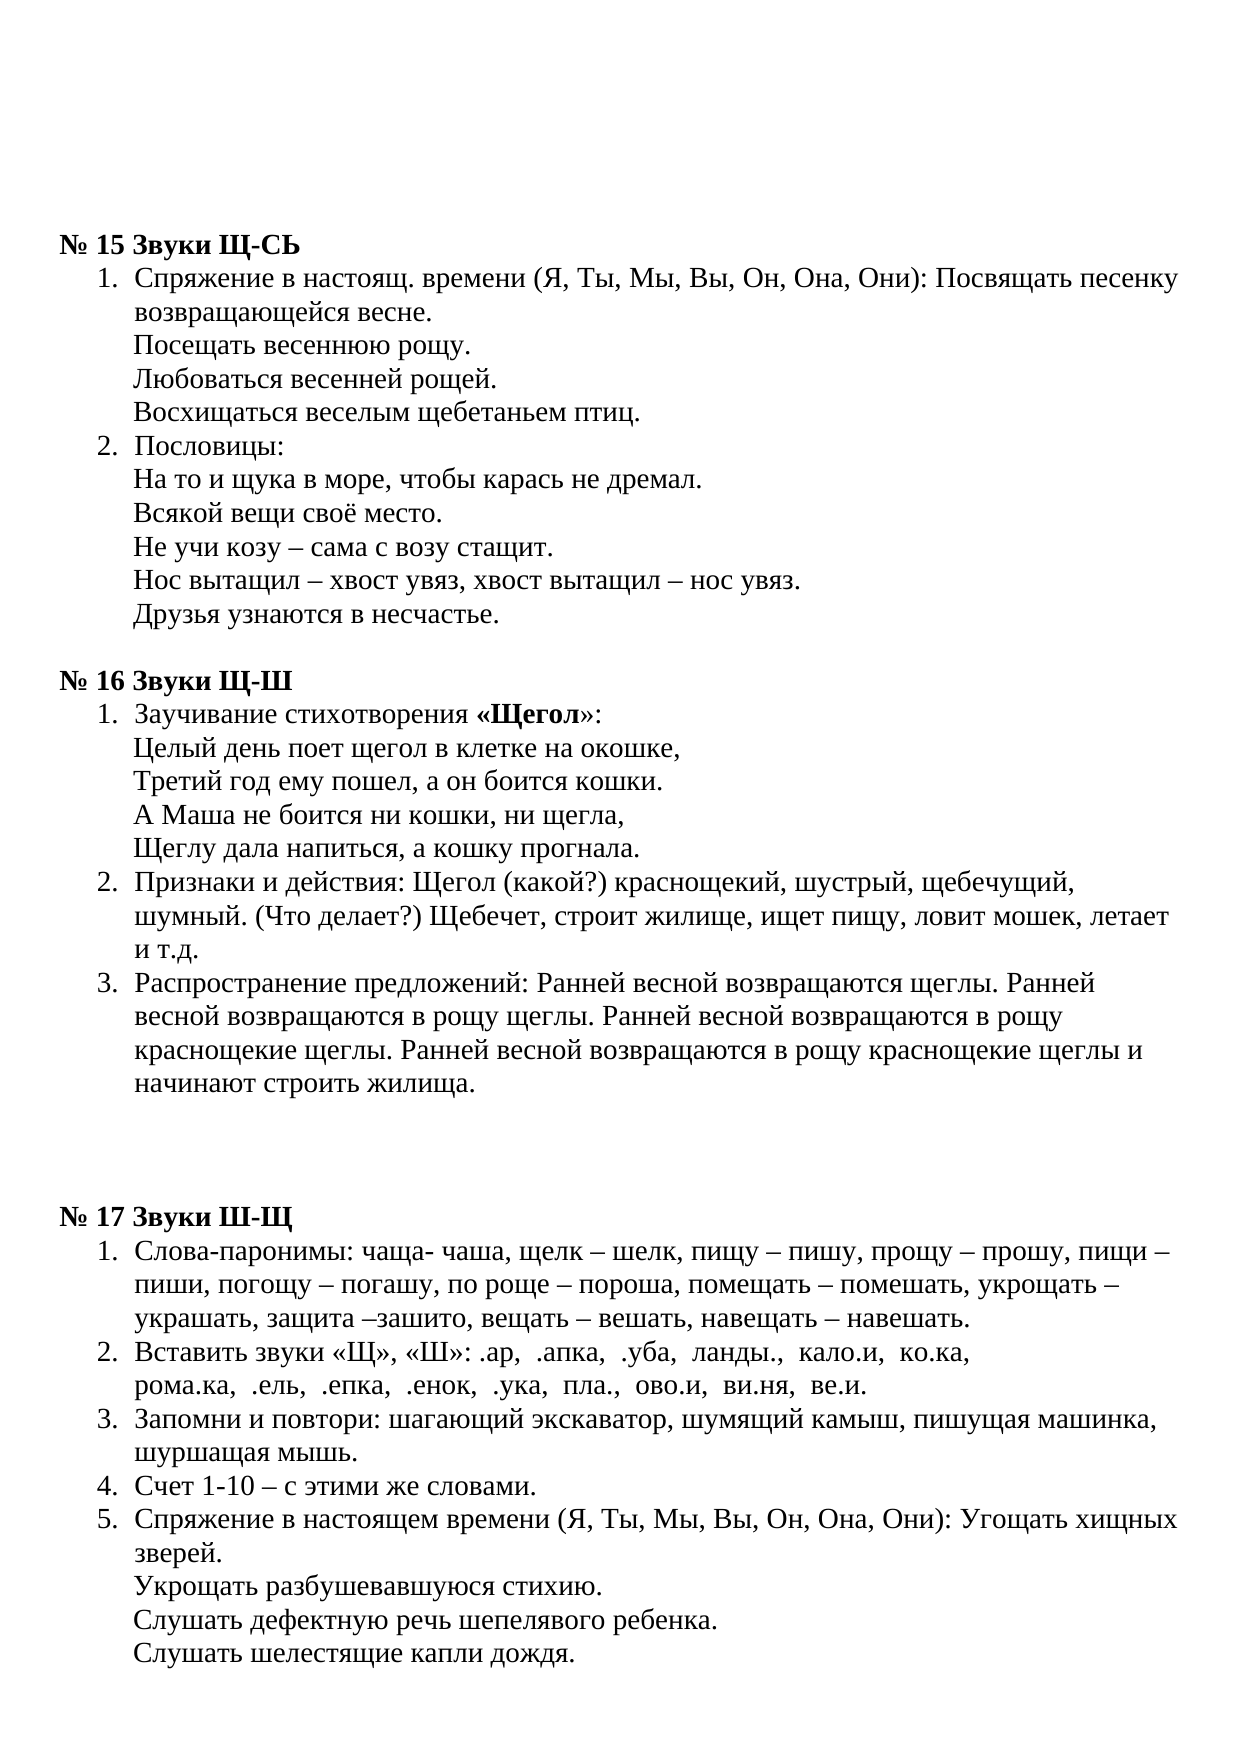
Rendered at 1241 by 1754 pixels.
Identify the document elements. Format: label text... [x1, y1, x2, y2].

text Посещать весеннюю рощу. [133, 327, 1181, 361]
text Слушать шелестящие капли дождя. [133, 1636, 1181, 1669]
text Не учи козу – сама с возу стащит. [133, 529, 1181, 562]
list Распространение предложений: Ранней весной возвращаются щеглы. Ранней весной возвращаются в рощу щеглы. Ранней весной возвращаются в рощу краснощекие щеглы. Ранней весной возвращаются в рощу краснощекие щеглы и начинают строить жилища. [97, 965, 1181, 1099]
list Пословицы: [97, 428, 1181, 462]
list Признаки и действия: Щегол (какой?) краснощекий, шустрый, щебечущий, шумный. (Что делает?) Щебечет, строит жилище, ищет пищу, ловит мошек, летает и т.д. [97, 864, 1181, 965]
list Спряжение в настоящ. времени (Я, Ты, Мы, Вы, Он, Она, Они): Посвящать песенку возвращающейся весне. [97, 260, 1181, 327]
text Друзья узнаются в несчастье. [133, 596, 1181, 629]
text Целый день поет щегол в клетке на окошке, [133, 730, 1181, 763]
text Третий год ему пошел, а он боится кошки. [133, 763, 1181, 797]
list Слова-паронимы: чаща- чаша, щелк – шелк, пищу – пишу, прощу – прошу, пищи – пиши, погощу – погашу, по роще – пороша, помещать – помешать, укрощать – украшать, защита –зашито, вещать – вешать, навещать – навешать. [97, 1233, 1181, 1334]
list Спряжение в настоящем времени (Я, Ты, Мы, Вы, Он, Она, Они): Угощать хищных зверей. [97, 1501, 1181, 1568]
text № 17 Звуки Ш-Щ [59, 1199, 1181, 1233]
text Всякой вещи своё место. [133, 495, 1181, 529]
text Щеглу дала напиться, а кошку прогнала. [133, 831, 1181, 864]
text Нос вытащил – хвост увяз, хвост вытащил – нос увяз. [133, 562, 1181, 596]
text На то и щука в море, чтобы карась не дремал. [133, 462, 1181, 495]
list Вставить звуки «Щ», «Ш»: .ар, .апка, .уба, ланды., кало.и, ко.ка, рома.ка, .ель, .епка, .енок, .ука, пла., ово.и, ви.ня, ве.и. [97, 1334, 1181, 1401]
text Восхищаться веселым щебетаньем птиц. [133, 394, 1181, 428]
text Любоваться весенней рощей. [133, 361, 1181, 394]
list Заучивание стихотворения «Щегол»: [97, 696, 1181, 730]
text Слушать дефектную речь шепелявого ребенка. [133, 1602, 1181, 1636]
text № 16 Звуки Щ-Ш [59, 663, 1181, 696]
text № 15 Звуки Щ-СЬ [59, 227, 1181, 260]
text А Маша не боится ни кошки, ни щегла, [133, 797, 1181, 831]
list Запомни и повтори: шагающий экскаватор, шумящий камыш, пишущая машинка, шуршащая мышь. [97, 1401, 1181, 1468]
text Укрощать разбушевавшуюся стихию. [133, 1568, 1181, 1602]
list Счет 1-10 – с этими же словами. [97, 1468, 1181, 1501]
